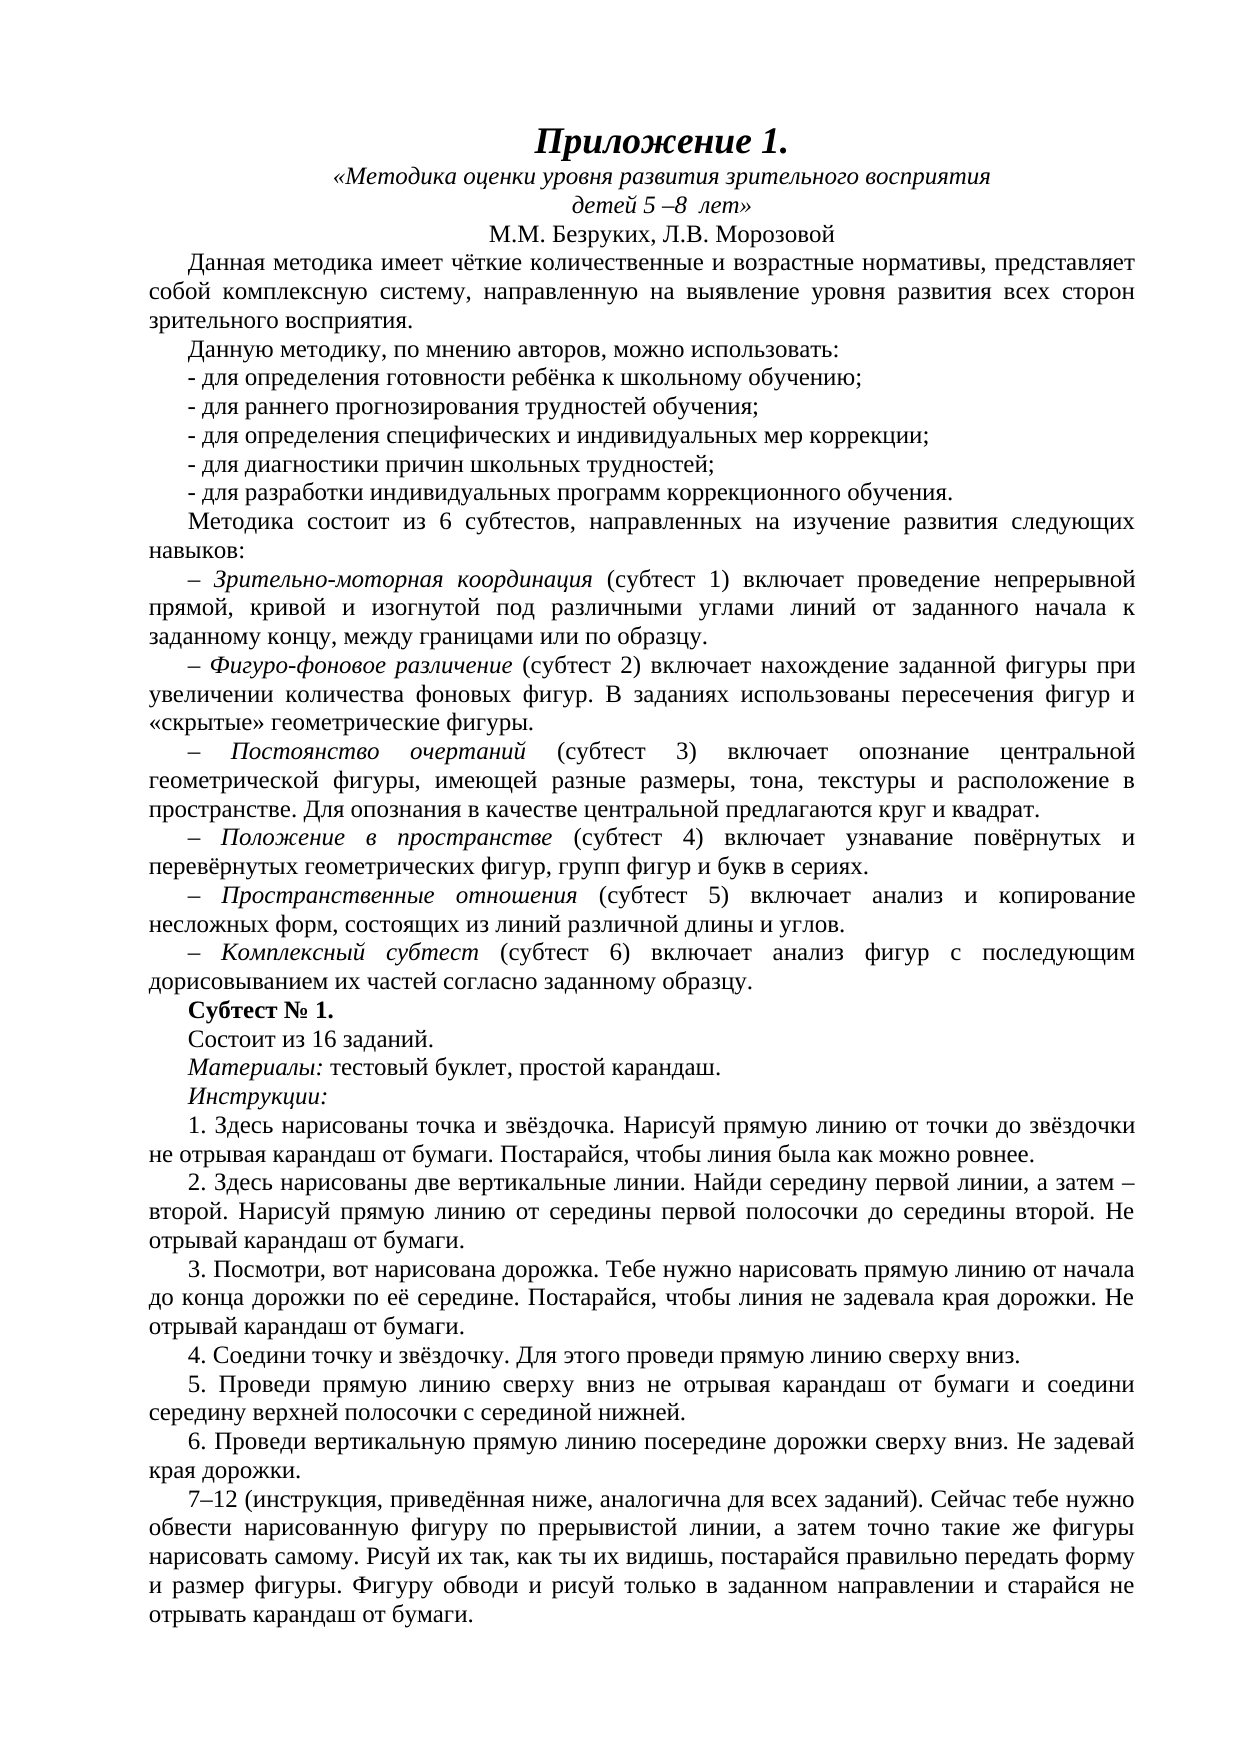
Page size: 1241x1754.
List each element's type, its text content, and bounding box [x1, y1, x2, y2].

text - для раннего прогнозирования трудностей обучения; [148, 391, 1136, 420]
text – Положение в пространстве (субтест 4) включает узнавание повёрнутых и перевёрнутых геометрических фигур, групп фигур и букв в сериях. [148, 822, 1136, 880]
text – Фигуро-фоновое различение (субтест 2) включает нахождение заданной фигуры при увеличении количества фоновых фигур. В заданиях использованы пересечения фигур и «скрытые» геометрические фигуры. [148, 650, 1136, 736]
text Субтест № 1. [148, 995, 1136, 1024]
text Материалы: тестовый буклет, простой карандаш. [148, 1052, 1136, 1081]
text Инструкции: [148, 1081, 1136, 1110]
text - для разработки индивидуальных программ коррекционного обучения. [148, 477, 1136, 506]
text Методика состоит из 6 субтестов, направленных на изучение развития следующих навыков: [148, 506, 1136, 564]
text 4. Соедини точку и звёздочку. Для этого проведи прямую линию сверху вниз. [148, 1340, 1136, 1369]
text - для определения готовности ребёнка к школьному обучению; [148, 362, 1136, 391]
text Данную методику, по мнению авторов, можно использовать: [148, 334, 1136, 362]
text – Пространственные отношения (субтест 5) включает анализ и копирование несложных форм, состоящих из линий различной длины и углов. [148, 880, 1136, 937]
text - для диагностики причин школьных трудностей; [148, 449, 1136, 477]
text 3. Посмотри, вот нарисована дорожка. Тебе нужно нарисовать прямую линию от начала до конца дорожки по её середине. Постарайся, чтобы линия не задевала края дорожки. Не отрывай карандаш от бумаги. [148, 1254, 1136, 1340]
text детей 5 –8 лет» [148, 190, 1136, 219]
text Состоит из 16 заданий. [148, 1024, 1136, 1052]
text Приложение 1. [148, 118, 1136, 161]
text – Зрительно-моторная координация (субтест 1) включает проведение непрерывной прямой, кривой и изогнутой под различными углами линий от заданного начала к заданному концу, между границами или по образцу. [148, 564, 1136, 650]
text «Методика оценки уровня развития зрительного восприятия [148, 161, 1136, 190]
text 5. Проведи прямую линию сверху вниз не отрывая карандаш от бумаги и соедини середину верхней полосочки с серединой нижней. [148, 1369, 1136, 1426]
text 2. Здесь нарисованы две вертикальные линии. Найди середину первой линии, а затем – второй. Нарисуй прямую линию от середины первой полосочки до середины второй. Не отрывай карандаш от бумаги. [148, 1167, 1136, 1254]
text 6. Проведи вертикальную прямую линию посередине дорожки сверху вниз. Не задевай края дорожки. [148, 1426, 1136, 1484]
text Данная методика имеет чёткие количественные и возрастные нормативы, представляет собой комплексную систему, направленную на выявление уровня развития всех сторон зрительного восприятия. [148, 247, 1136, 334]
text – Комплексный субтест (субтест 6) включает анализ фигур с последующим дорисовыванием их частей согласно заданному образцу. [148, 937, 1136, 995]
text 1. Здесь нарисованы точка и звёздочка. Нарисуй прямую линию от точки до звёздочки не отрывая карандаш от бумаги. Постарайся, чтобы линия была как можно ровнее. [148, 1110, 1136, 1167]
text – Постоянство очертаний (субтест 3) включает опознание центральной геометрической фигуры, имеющей разные размеры, тона, текстуры и расположение в пространстве. Для опознания в качестве центральной предлагаются круг и квадрат. [148, 736, 1136, 822]
text - для определения специфических и индивидуальных мер коррекции; [148, 420, 1136, 449]
text 7–12 (инструкция, приведённая ниже, аналогична для всех заданий). Сейчас тебе нужно обвести нарисованную фигуру по прерывистой линии, а затем точно такие же фигуры нарисовать самому. Рисуй их так, как ты их видишь, постарайся правильно передать форму и размер фигуры. Фигуру обводи и рисуй только в заданном направлении и старайся не отрывать карандаш от бумаги. [148, 1484, 1136, 1627]
text М.М. Безруких, Л.В. Морозовой [148, 219, 1136, 247]
